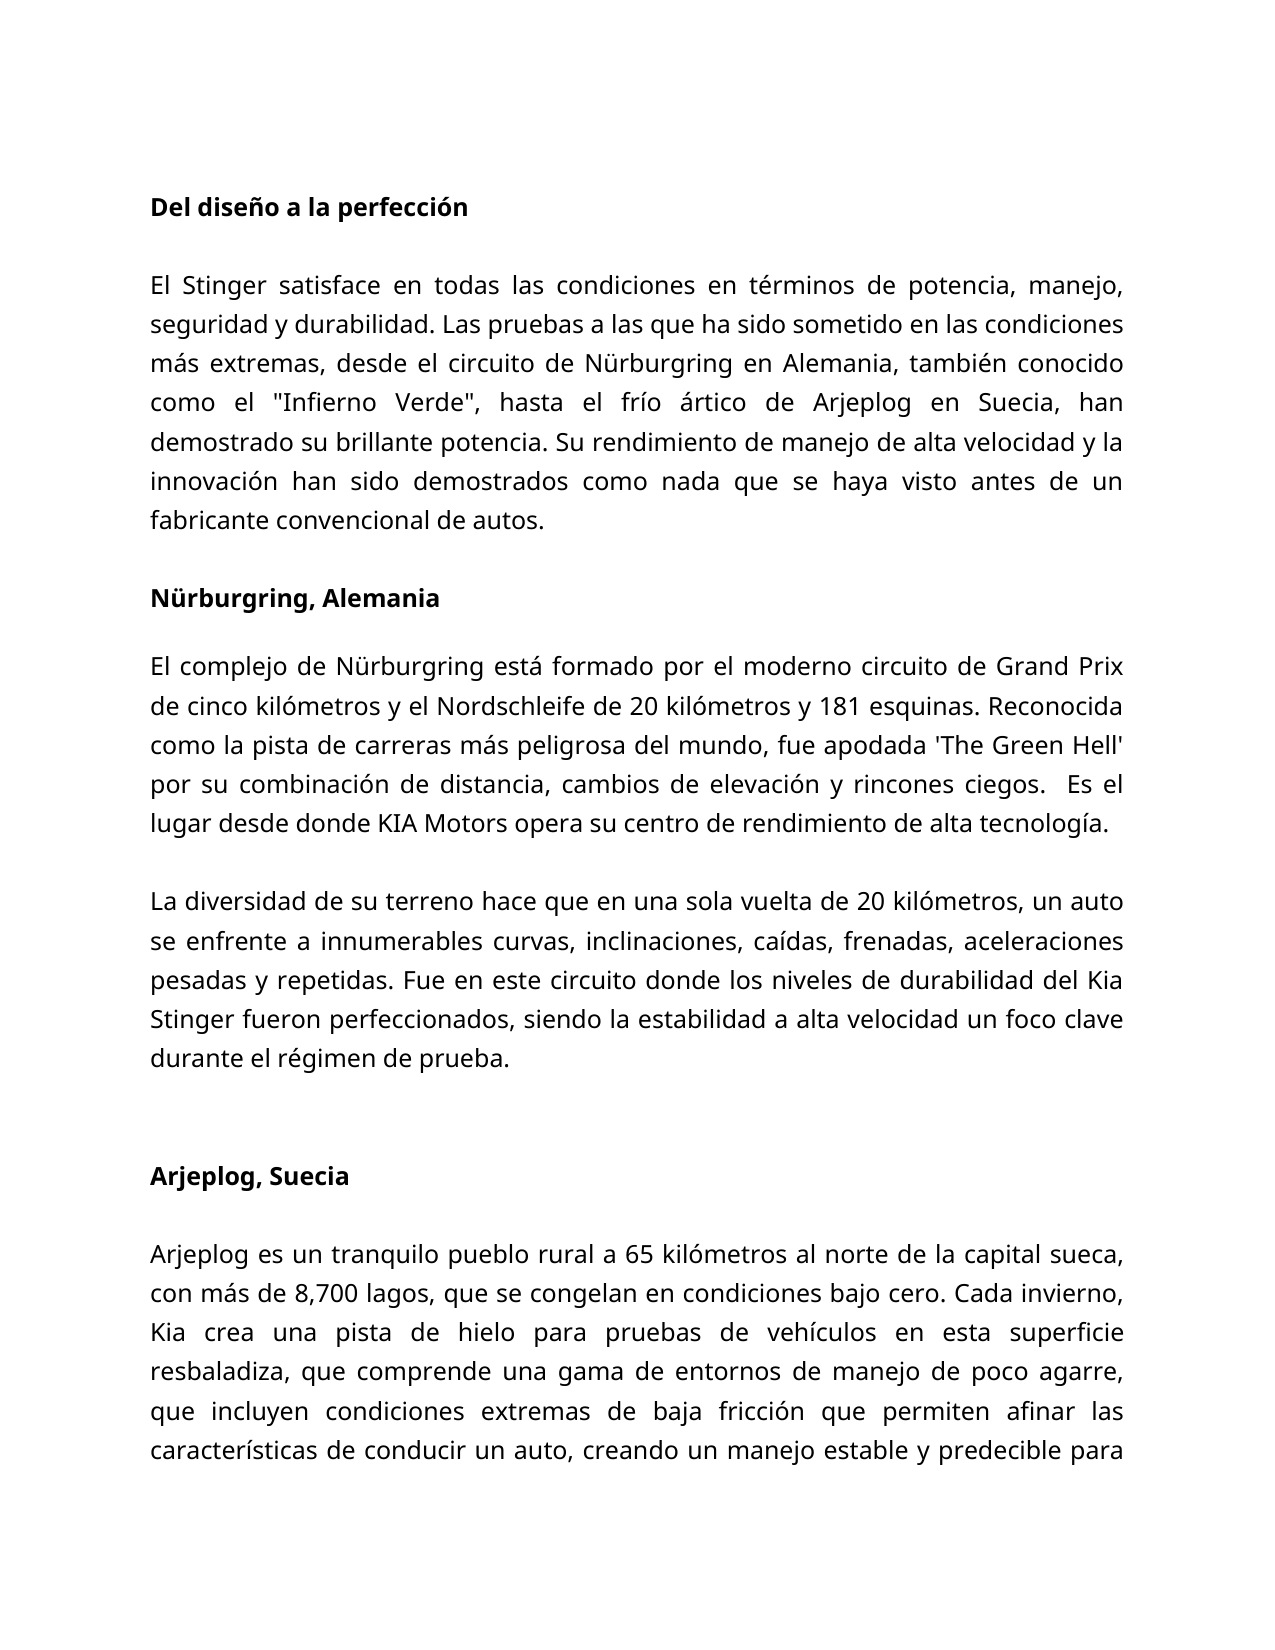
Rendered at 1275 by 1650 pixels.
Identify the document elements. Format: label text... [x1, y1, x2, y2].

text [150, 1197, 1125, 1466]
text Nürburgring, Alemania [150, 542, 1125, 645]
text La diversidad de su terreno hace que en una sola vuelta de 20 kilómetros, un auto se enfrente a innumerables curvas, inclinaciones, caídas, frenadas, aceleraciones pesadas y repetidas. Fue en este circuito donde los niveles de durabilidad del Kia Stinger fueron perfeccionados, siendo la estabilidad a alta velocidad un foco clave durante el régimen de prueba. [150, 845, 1125, 1075]
text El Stinger satisface en todas las condiciones en términos de potencia, manejo, seguridad y durabilidad. Las pruebas a las que ha sido sometido en las condiciones más extremas, desde el circuito de Nürburgring en Alemania, también conocido como el "Infierno Verde", hasta el frío ártico de Arjeplog en Suecia, han demostrado su brillante potencia. Su rendimiento de manejo de alta velocidad y la innovación han sido demostrados como nada que se haya visto antes de un fabricante convencional de autos. [150, 228, 1125, 537]
text El complejo de Nürburgring está formado por el moderno circuito de Grand Prix de cinco kilómetros y el Nordschleife de 20 kilómetros y 181 esquinas. Reconocida como la pista de carreras más peligrosa del mundo, fue apodada 'The Green Hell' por su combinación de distancia, cambios de elevación y rincones ciegos. Es el lugar desde donde KIA Motors opera su centro de rendimiento de alta tecnología. [150, 649, 1125, 840]
text Arjeplog, Suecia [150, 1080, 1125, 1192]
text Del diseño a la perfección [150, 189, 1125, 223]
